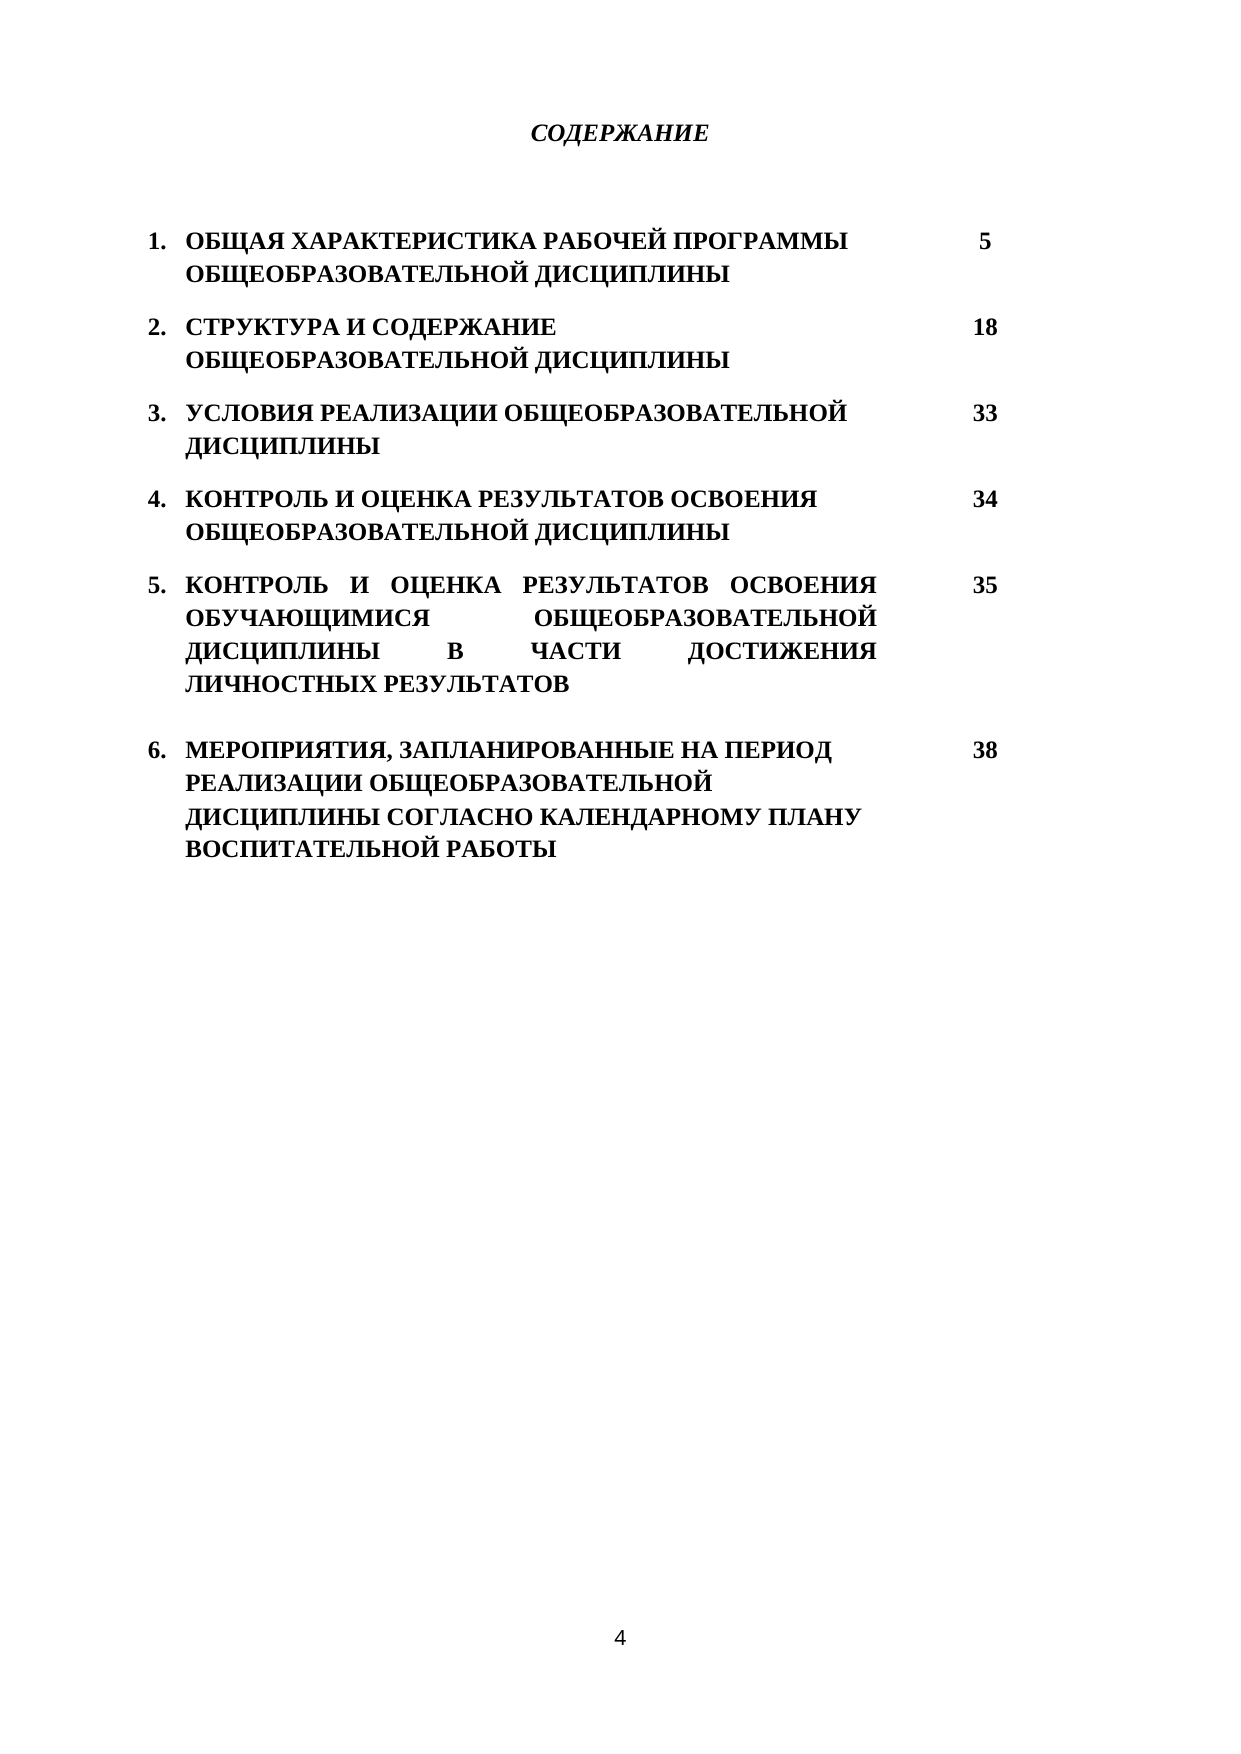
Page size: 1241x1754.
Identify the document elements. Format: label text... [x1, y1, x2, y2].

table_cell 38 [889, 736, 1082, 888]
table_cell 34 [889, 484, 1082, 570]
table_cell КОНТРОЛЬ И ОЦЕНКА РЕЗУЛЬТАТОВ ОСВОЕНИЯ ОБЩЕОБРАЗОВАТЕЛЬНОЙ ДИСЦИПЛИНЫ [107, 484, 888, 570]
text СОДЕРЖАНИЕ [118, 118, 1122, 147]
table_header 5 [889, 226, 1082, 312]
table_cell 33 [889, 398, 1082, 484]
table_cell СТРУКТУРА И СОДЕРЖАНИЕ ОБЩЕОБРАЗОВАТЕЛЬНОЙ ДИСЦИПЛИНЫ [107, 312, 888, 398]
table_cell 35 [889, 570, 1082, 736]
table_cell УСЛОВИЯ РЕАЛИЗАЦИИ ОБЩЕОБРАЗОВАТЕЛЬНОЙ ДИСЦИПЛИНЫ [107, 398, 888, 484]
table_header ОБЩАЯ ХАРАКТЕРИСТИКА РАБОЧЕЙ ПРОГРАММЫ ОБЩЕОБРАЗОВАТЕЛЬНОЙ ДИСЦИПЛИНЫ [107, 226, 888, 312]
table_cell 18 [889, 312, 1082, 398]
table_cell КОНТРОЛЬ И ОЦЕНКА РЕЗУЛЬТАТОВ ОСВОЕНИЯ ОБУЧАЮЩИМИСЯ ОБЩЕОБРАЗОВАТЕЛЬНОЙ ДИСЦИПЛИНЫ В ЧАСТИ ДОСТИЖЕНИЯ ЛИЧНОСТНЫХ РЕЗУЛЬТАТОВ [107, 570, 888, 736]
table_cell МЕРОПРИЯТИЯ, ЗАПЛАНИРОВАННЫЕ НА ПЕРИОД РЕАЛИЗАЦИИ ОБЩЕОБРАЗОВАТЕЛЬНОЙ ДИСЦИПЛИНЫ СОГЛАСНО КАЛЕНДАРНОМУ ПЛАНУ ВОСПИТАТЕЛЬНОЙ РАБОТЫ [107, 736, 888, 888]
